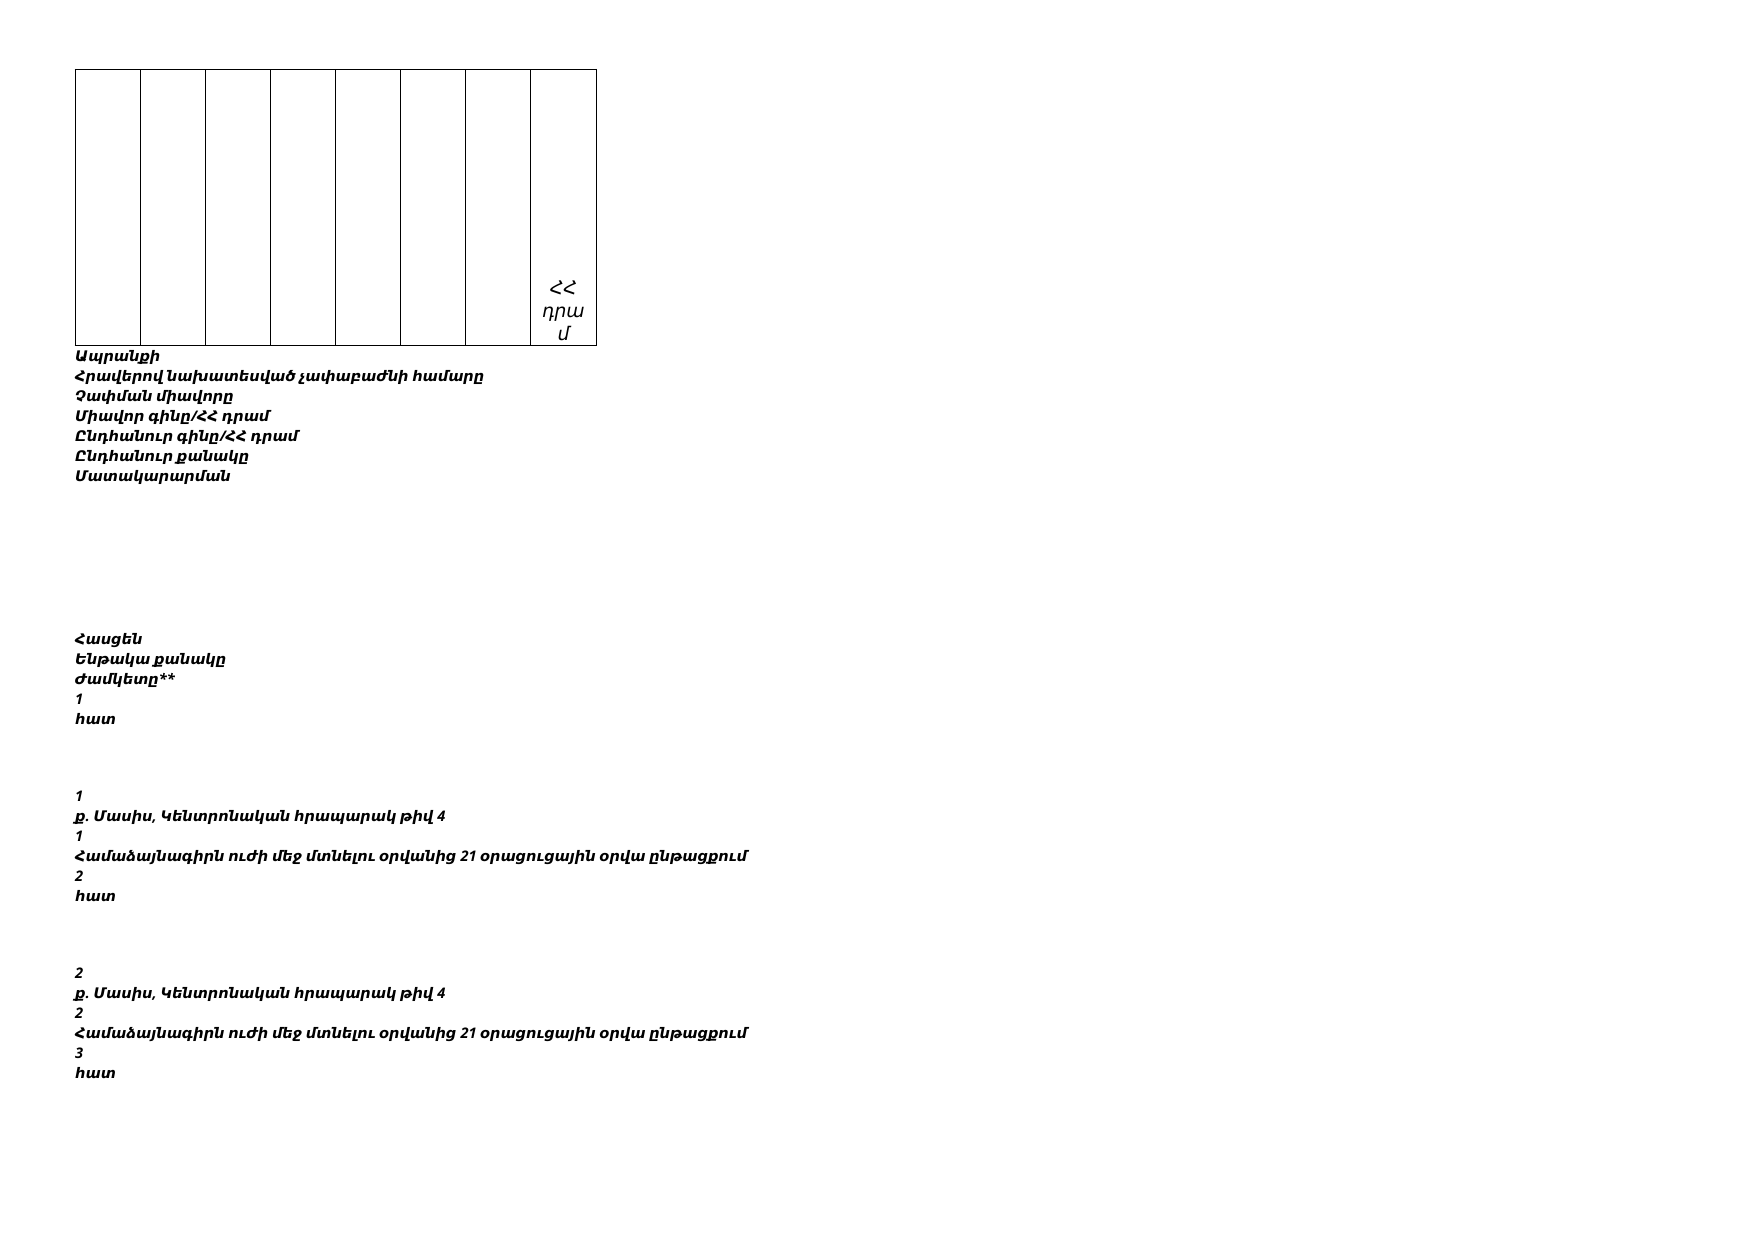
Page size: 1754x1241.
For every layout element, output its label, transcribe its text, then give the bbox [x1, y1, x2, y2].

text ՀՀ դրամ [542, 70, 585, 345]
